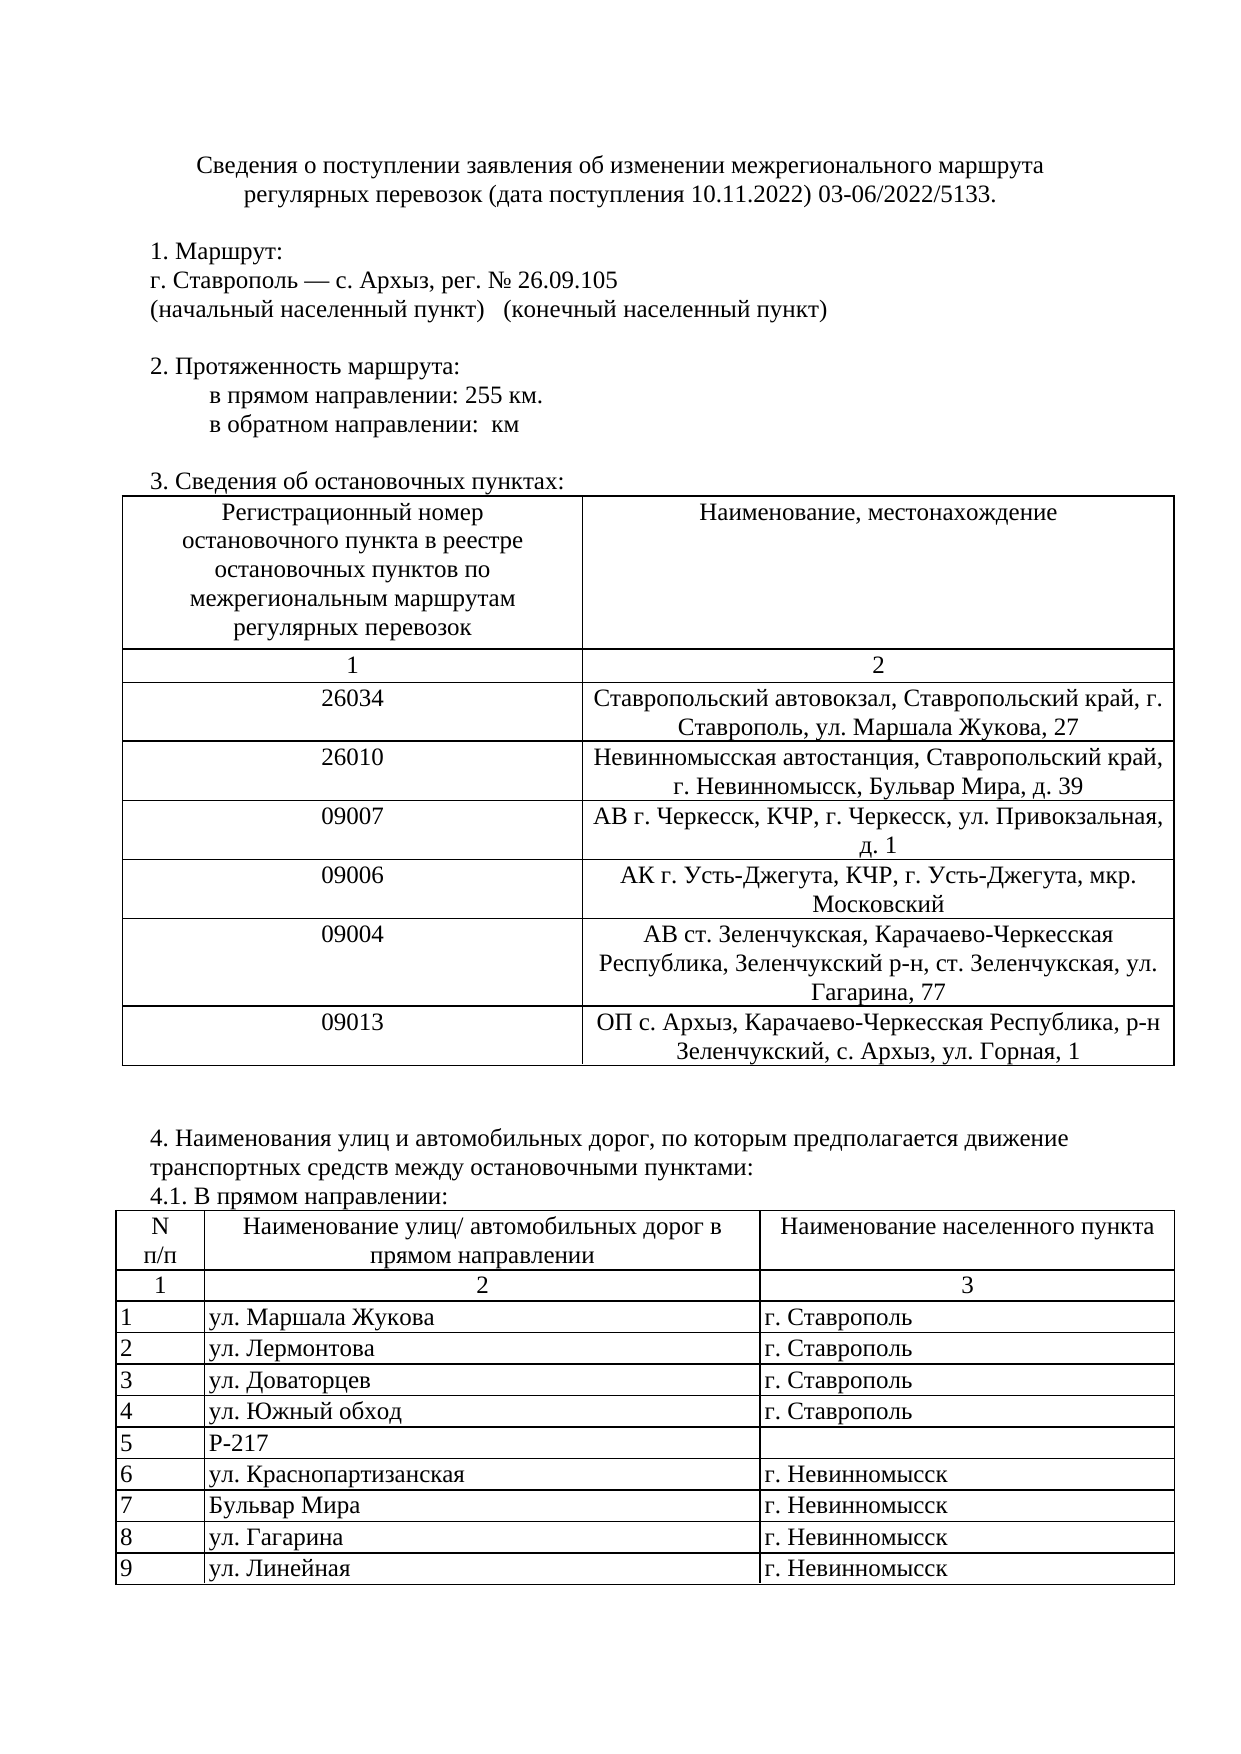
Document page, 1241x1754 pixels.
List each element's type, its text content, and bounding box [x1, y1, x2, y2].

table_cell г. Невинномысск [761, 1491, 1174, 1521]
table_cell 3 [117, 1365, 204, 1395]
table_cell АВ ст. Зеленчукская, Карачаево-Черкесская Республика, Зеленчукский р-н, ст. Зеленчукская, ул. Гагарина, 77 [583, 919, 1173, 1005]
table_cell 09006 [123, 860, 582, 918]
text в прямом направлении: 255 км. [150, 380, 1090, 409]
table_header N п/п [117, 1211, 204, 1269]
table_cell 09013 [123, 1007, 582, 1064]
table_cell [761, 1428, 1174, 1458]
table_cell г. Невинномысск [761, 1522, 1174, 1552]
text (начальный населенный пункт) (конечный населенный пункт) [150, 294, 1090, 322]
table_cell 1 [117, 1302, 204, 1332]
table_header Наименование населенного пункта [761, 1211, 1174, 1269]
table_cell 3 [761, 1271, 1174, 1300]
text в обратном направлении: км [150, 409, 1090, 437]
table_cell 09004 [123, 919, 582, 1005]
table_cell 1 [117, 1271, 204, 1300]
table_cell 5 [117, 1428, 204, 1458]
table_cell ул. Маршала Жукова [205, 1302, 759, 1332]
table_header Регистрационный номер остановочного пункта в реестре остановочных пунктов по межрегиональным маршрутам регулярных перевозок [123, 497, 582, 648]
table_cell 4 [117, 1396, 204, 1426]
table_cell 26034 [123, 683, 582, 740]
table_cell г. Ставрополь [761, 1396, 1174, 1426]
table_cell г. Невинномысск [761, 1459, 1174, 1489]
table_cell АВ г. Черкесск, КЧР, г. Черкесск, ул. Привокзальная, д. 1 [583, 801, 1173, 858]
table_cell ул. Лермонтова [205, 1333, 759, 1363]
table_cell 6 [117, 1459, 204, 1489]
table_cell 8 [117, 1522, 204, 1552]
table_cell г. Ставрополь [761, 1365, 1174, 1395]
table_cell Р-217 [205, 1428, 759, 1458]
table_cell Невинномысская автостанция, Ставропольский край, г. Невинномысск, Бульвар Мира, д. 39 [583, 742, 1173, 799]
text 3. Сведения об остановочных пунктах: [150, 466, 1090, 495]
table_cell г. Невинномысск [761, 1554, 1174, 1583]
text 4. Наименования улиц и автомобильных дорог, по которым предполагается движение транспортных средств между остановочными пунктами: [150, 1123, 1090, 1181]
text 2. Протяженность маршрута: [150, 351, 1090, 380]
text Сведения о поступлении заявления об изменении межрегионального маршрута регулярных перевозок (дата поступления 10.11.2022) 03-06/2022/5133. [150, 150, 1090, 207]
table_cell Бульвар Мира [205, 1491, 759, 1521]
table_cell ул. Линейная [205, 1554, 759, 1583]
table_cell АК г. Усть-Джегута, КЧР, г. Усть-Джегута, мкр. Московский [583, 860, 1173, 918]
table_cell ул. Доваторцев [205, 1365, 759, 1395]
table_cell ул. Краснопартизанская [205, 1459, 759, 1489]
text г. Ставрополь — с. Архыз, рег. № 26.09.105 [150, 265, 1090, 294]
text 1. Маршрут: [150, 236, 1090, 265]
table_header Наименование улиц/ автомобильных дорог в прямом направлении [205, 1211, 759, 1269]
table_cell 9 [117, 1554, 204, 1583]
table_cell 09007 [123, 801, 582, 858]
table_cell Ставропольский автовокзал, Ставропольский край, г. Ставрополь, ул. Маршала Жукова, 27 [583, 683, 1173, 740]
table_header Наименование, местонахождение [583, 497, 1173, 648]
table_cell 7 [117, 1491, 204, 1521]
table_cell ул. Южный обход [205, 1396, 759, 1426]
table_cell 1 [123, 650, 582, 681]
table_cell ОП с. Архыз, Карачаево-Черкесская Республика, р-н Зеленчукский, с. Архыз, ул. Горная, 1 [583, 1007, 1173, 1064]
text 4.1. В прямом направлении: [150, 1181, 1090, 1210]
table_cell 2 [117, 1333, 204, 1363]
table_cell г. Ставрополь [761, 1302, 1174, 1332]
table_cell ул. Гагарина [205, 1522, 759, 1552]
table_cell 26010 [123, 742, 582, 799]
table_cell 2 [583, 650, 1173, 681]
table_cell 2 [205, 1271, 759, 1300]
table_cell г. Ставрополь [761, 1333, 1174, 1363]
